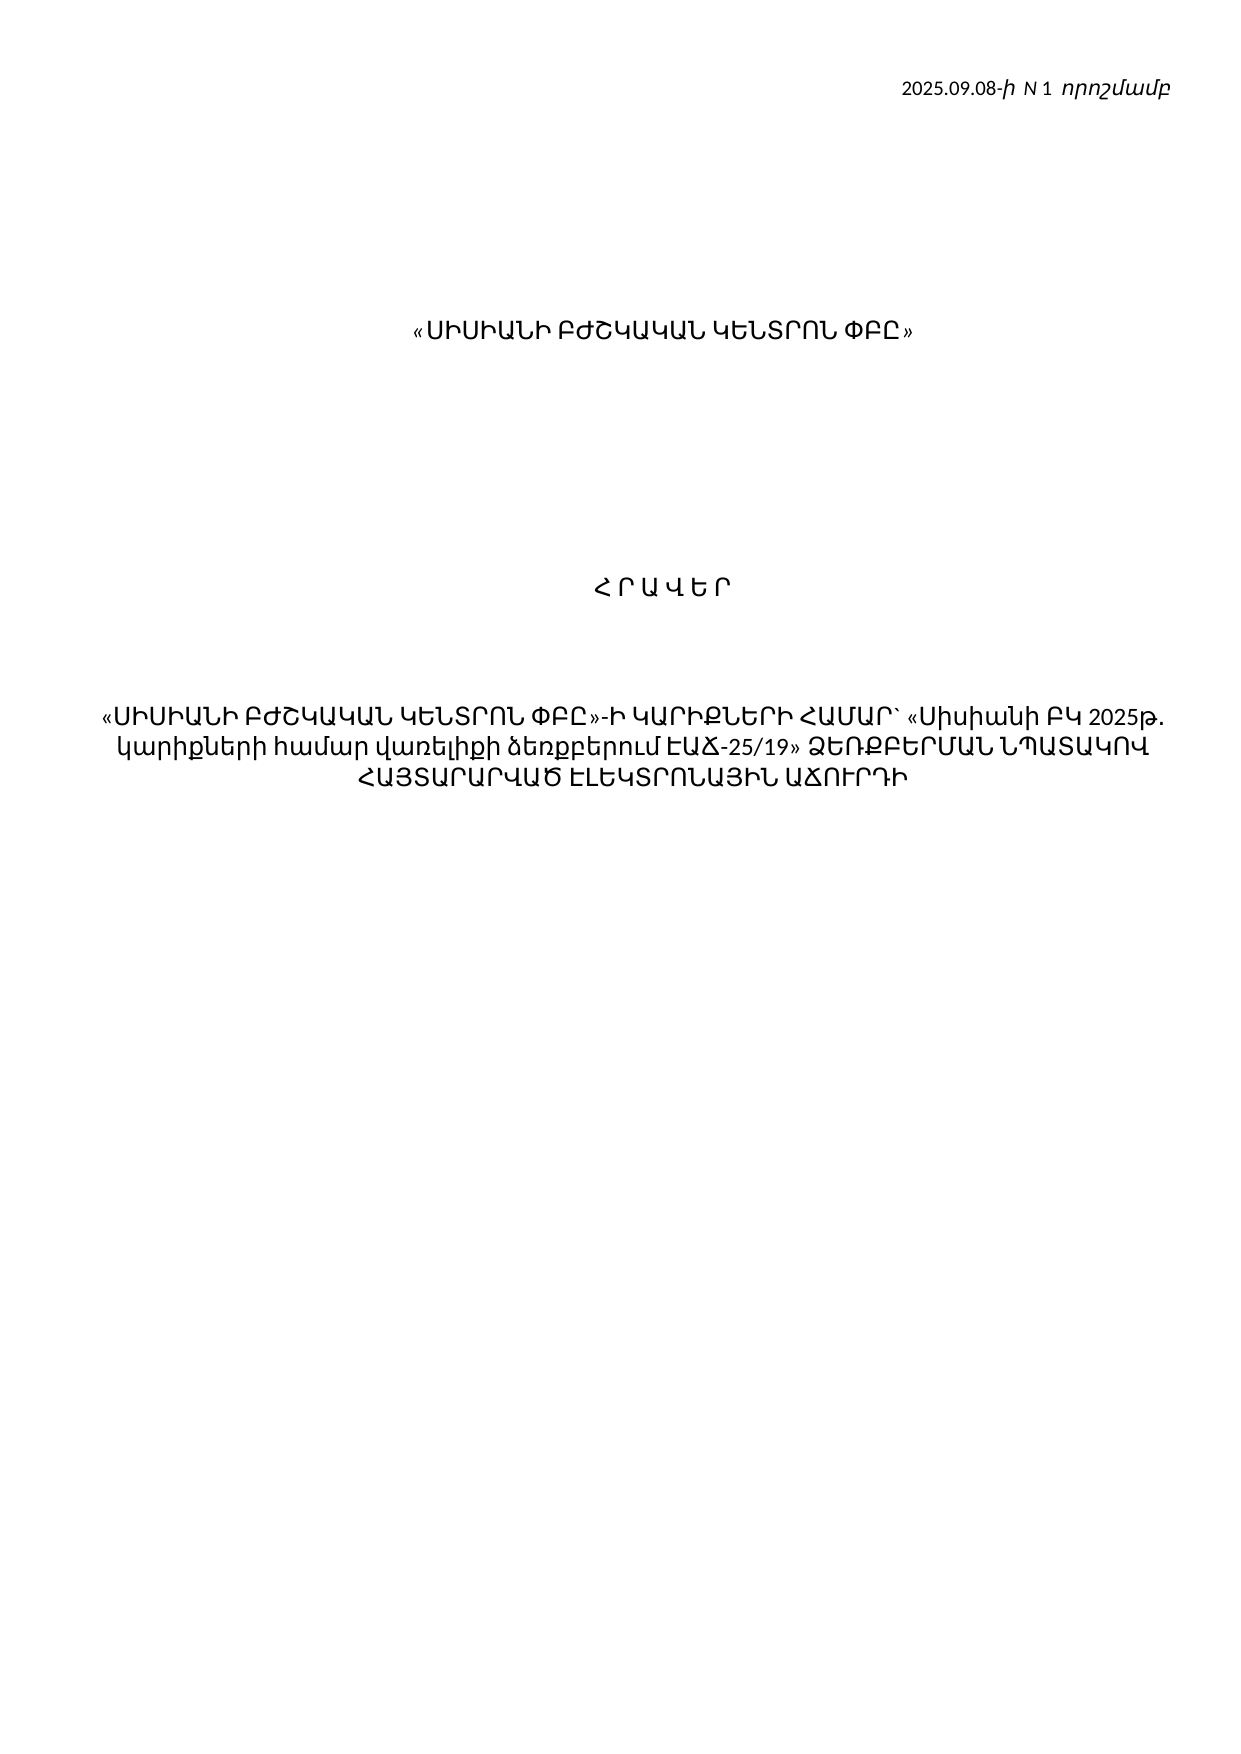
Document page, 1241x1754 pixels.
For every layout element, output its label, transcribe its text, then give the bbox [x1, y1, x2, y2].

text 2025.09.08 -ի N 1 որոշմամբ [94, 75, 1171, 100]
text Հ Ր Ա Վ Ե Ր [94, 572, 1172, 602]
text « ՍԻՍԻԱՆԻ ԲԺՇԿԱԿԱՆ ԿԵՆՏՐՈՆ ՓԲԸ» [94, 316, 1172, 346]
text «ՍԻՍԻԱՆԻ ԲԺՇԿԱԿԱՆ ԿԵՆՏՐՈՆ ՓԲԸ»-Ի ԿԱՐԻՔՆԵՐԻ ՀԱՄԱՐ` «Սիսիանի ԲԿ 2025թ․ կարիքների համար վառելիքի ձեռքբերում ԷԱՃ-25/19» ՁԵՌՔԲԵՐՄԱՆ ՆՊԱՏԱԿՈՎ ՀԱՅՏԱՐԱՐՎԱԾ ԷԼԵԿՏՐՈՆԱՅԻՆ ԱՃՈՒՐԴԻ [94, 701, 1172, 792]
